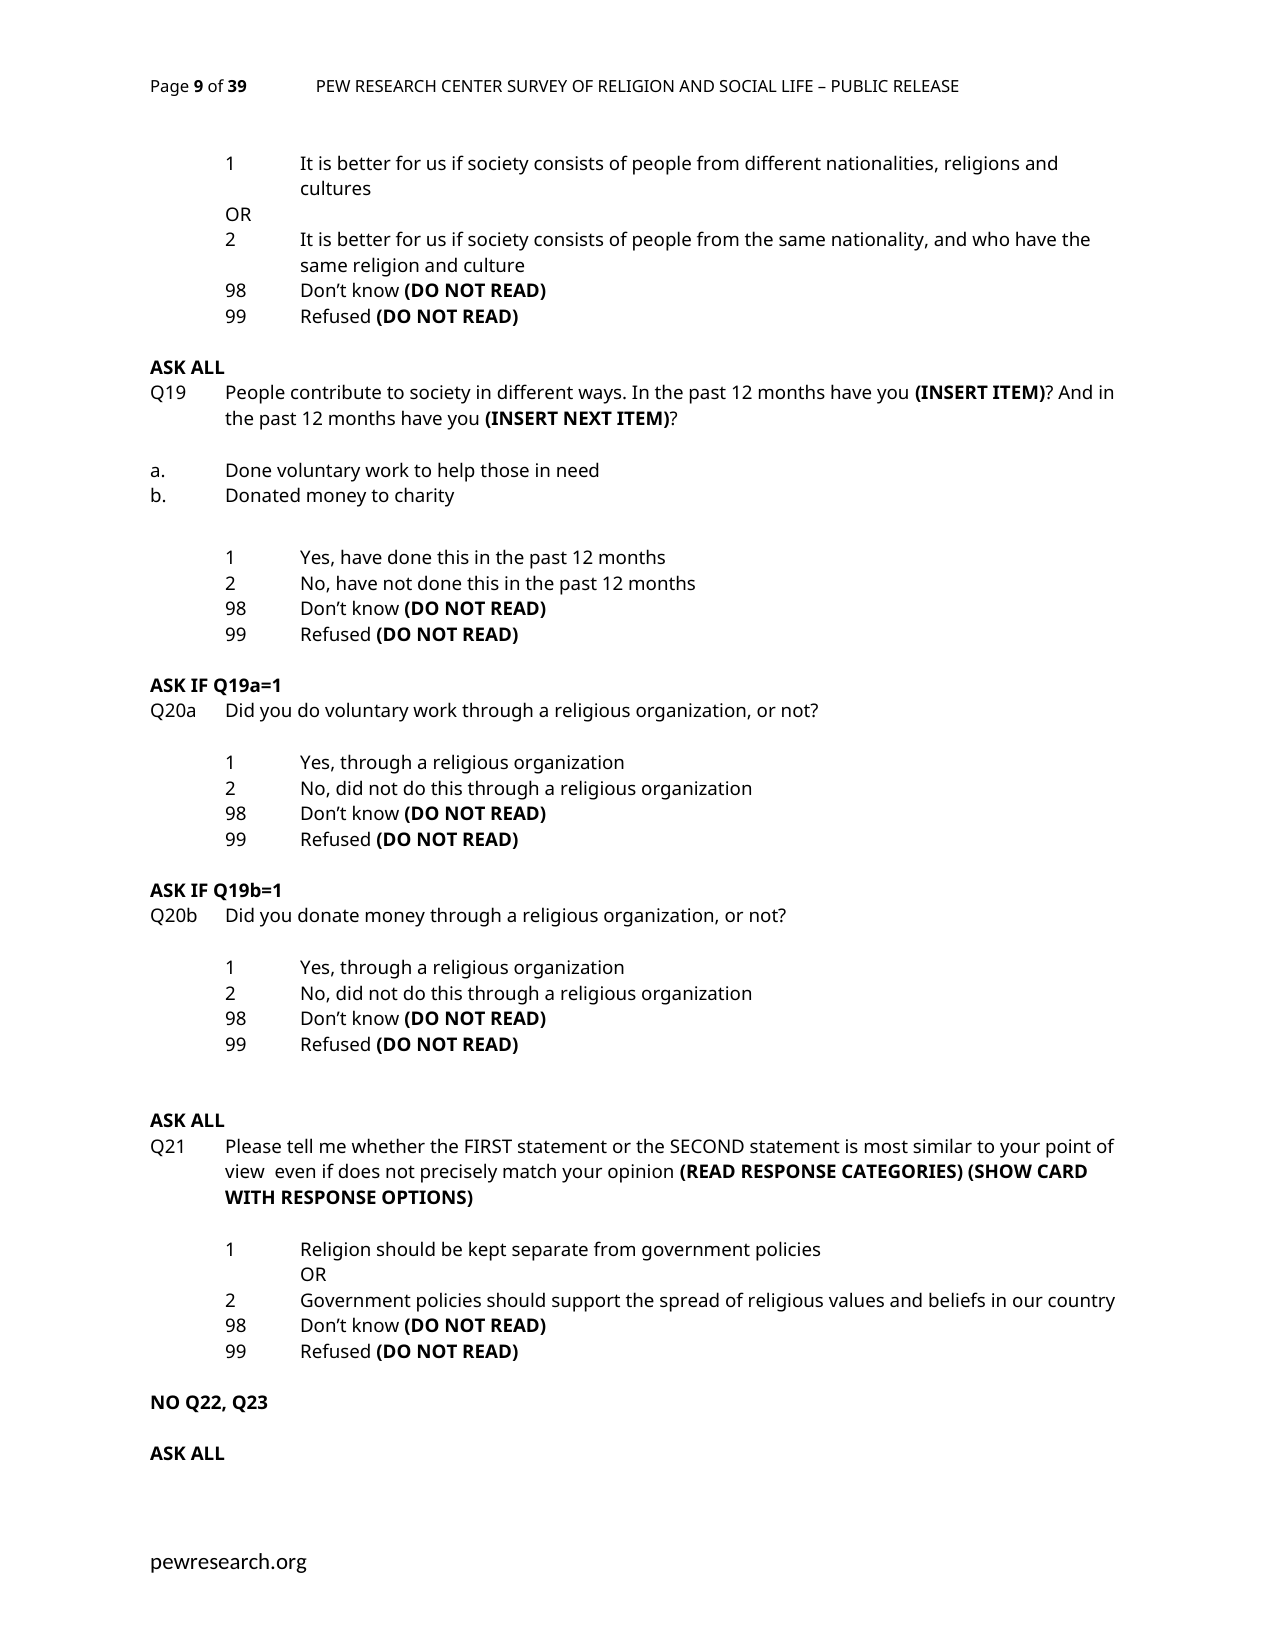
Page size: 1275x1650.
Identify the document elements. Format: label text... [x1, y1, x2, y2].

text 98 Don’t know (DO NOT READ) [225, 801, 1125, 826]
text 2 No, did not do this through a religious organization [225, 980, 1125, 1006]
text 98 Don’t know (DO NOT READ) [225, 596, 1125, 621]
text NO Q22, Q23 [150, 1389, 1125, 1415]
text b. Donated money to charity [150, 483, 1125, 508]
text 99 Refused (DO NOT READ) [225, 303, 1125, 329]
text ASK IF Q19b=1 [150, 877, 1125, 903]
text 2 No, have not done this in the past 12 months [225, 570, 1125, 596]
text 99 Refused (DO NOT READ) [225, 826, 1125, 852]
text 99 Refused (DO NOT READ) [225, 1338, 1125, 1364]
text 98 Don’t know (DO NOT READ) [225, 1313, 1125, 1338]
text a. Done voluntary work to help those in need [150, 457, 1125, 483]
text 99 Refused (DO NOT READ) [225, 621, 1125, 647]
text Q20b Did you donate money through a religious organization, or not? [150, 903, 1125, 928]
text 2 No, did not do this through a religious organization [225, 775, 1125, 801]
text 2 It is better for us if society consists of people from the same nationality, and who have the same religion and culture [225, 227, 1125, 278]
text 99 Refused (DO NOT READ) [225, 1031, 1125, 1057]
text ASK IF Q19a=1 [150, 672, 1125, 698]
text ASK ALL [150, 1440, 1125, 1466]
text 98 Don’t know (DO NOT READ) [225, 1006, 1125, 1031]
text Q19 People contribute to society in different ways. In the past 12 months have you (INSERT ITEM)? And in the past 12 months have you (INSERT NEXT ITEM)? [150, 380, 1125, 431]
text 98 Don’t know (DO NOT READ) [225, 278, 1125, 303]
text Q21 Please tell me whether the FIRST statement or the SECOND statement is most similar to your point of view even if does not precisely match your opinion (READ RESPONSE CATEGORIES) (SHOW CARD WITH RESPONSE OPTIONS) [150, 1133, 1125, 1210]
text ASK ALL [150, 1108, 1125, 1133]
text OR [225, 1262, 1125, 1287]
text 1 Yes, have done this in the past 12 months [225, 545, 1125, 570]
text 1 Yes, through a religious organization [225, 750, 1125, 775]
text 1 Religion should be kept separate from government policies [225, 1236, 1125, 1262]
text 1 It is better for us if society consists of people from different nationalities, religions and cultures [225, 150, 1125, 201]
text Q20a Did you do voluntary work through a religious organization, or not? [150, 698, 1125, 723]
text OR [225, 201, 1125, 227]
text 2 Government policies should support the spread of religious values and beliefs in our country [225, 1287, 1125, 1313]
text ASK ALL [150, 354, 1125, 380]
text 1 Yes, through a religious organization [225, 955, 1125, 980]
